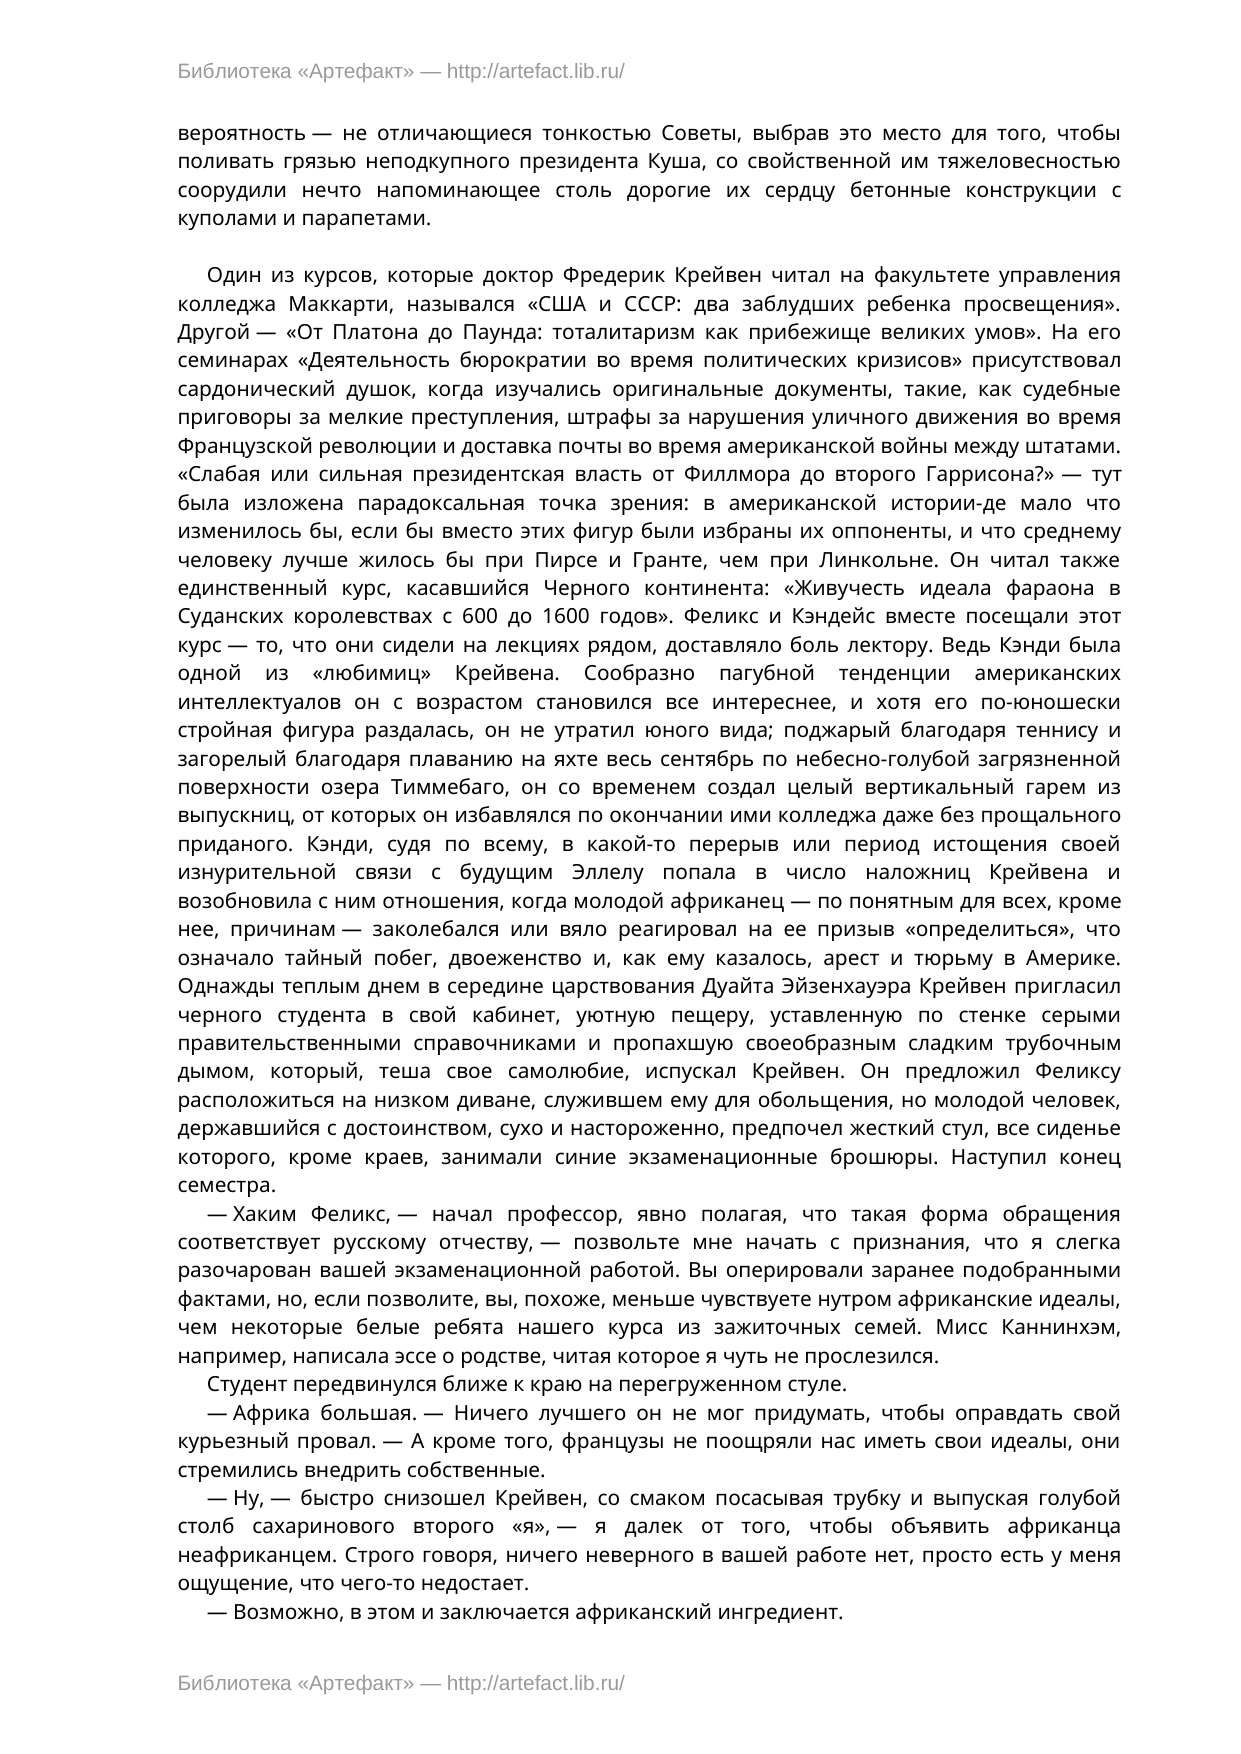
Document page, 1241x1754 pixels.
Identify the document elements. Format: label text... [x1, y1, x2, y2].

text Один из курсов, которые доктор Фредерик Крейвен читал на факультете управления колледжа Маккарти, назывался «США и СССР: два заблудших ребенка просвещения». Другой — «От Платона до Паунда: тоталитаризм как прибежище великих умов». На его семинарах «Деятельность бюрократии во время политических кризисов» присутствовал сардонический душок, когда изучались оригинальные документы, такие, как судебные приговоры за мелкие преступления, штрафы за нарушения уличного движения во время Французской революции и доставка почты во время американской войны между штатами. «Слабая или сильная президентская власть от Филлмора до второго Гаррисона?» — тут была изложена парадоксальная точка зрения: в американской истории-де мало что изменилось бы, если бы вместо этих фигур были избраны их оппоненты, и что среднему человеку лучше жилось бы при Пирсе и Гранте, чем при Линкольне. Он читал также единственный курс, касавшийся Черного континента: «Живучесть идеала фараона в Суданских королевствах с 600 до 1600 годов». Феликс и Кэндейс вместе посещали этот курс — то, что они сидели на лекциях рядом, доставляло боль лектору. Ведь Кэнди была одной из «любимиц» Крейвена. Сообразно пагубной тенденции американских интеллектуалов он с возрастом становился все интереснее, и хотя его по-юношески стройная фигура раздалась, он не утратил юного вида; поджарый благодаря теннису и загорелый благодаря плаванию на яхте весь сентябрь по небесно-голубой загрязненной поверхности озера Тиммебаго, он со временем создал целый вертикальный гарем из выпускниц, от которых он избавлялся по окончании ими колледжа даже без прощального приданого. Кэнди, судя по всему, в какой-то перерыв или период истощения своей изнурительной связи с будущим Эллелу попала в число наложниц Крейвена и возобновила с ним отношения, когда молодой африканец — по понятным для всех, кроме нее, причинам — заколебался или вяло реагировал на ее призыв «определиться», что означало тайный побег, двоеженство и, как ему казалось, арест и тюрьму в Америке. Однажды теплым днем в середине царствования Дуайта Эйзенхауэра Крейвен пригласил черного студента в свой кабинет, уютную пещеру, уставленную по стенке серыми правительственными справочниками и пропахшую своеобразным сладким трубочным дымом, который, теша свое самолюбие, испускал Крейвен. Он предложил Феликсу расположиться на низком диване, служившем ему для обольщения, но молодой человек, державшийся с достоинством, сухо и настороженно, предпочел жесткий стул, все сиденье которого, кроме краев, занимали синие экзаменационные брошюры. Наступил конец семестра. [177, 260, 1122, 1199]
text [177, 118, 1122, 232]
text — Ну, — быстро снизошел Крейвен, со смаком посасывая трубку и выпуская голубой столб сахаринового второго «я», — я далек от того, чтобы объявить африканца неафриканцем. Строго говоря, ничего неверного в вашей работе нет, просто есть у меня ощущение, что чего-то недостает. [177, 1483, 1122, 1597]
text — Хаким Феликс, — начал профессор, явно полагая, что такая форма обращения соответствует русскому отчеству, — позвольте мне начать с признания, что я слегка разочарован вашей экзаменационной работой. Вы оперировали заранее подобранными фактами, но, если позволите, вы, похоже, меньше чувствуете нутром африканские идеалы, чем некоторые белые ребята нашего курса из зажиточных семей. Мисс Каннинхэм, например, написала эссе о родстве, читая которое я чуть не прослезился. [177, 1199, 1122, 1369]
text Студент передвинулся ближе к краю на перегруженном стуле. [177, 1369, 1122, 1398]
text — Африка большая. — Ничего лучшего он не мог придумать, чтобы оправдать свой курьезный провал. — А кроме того, французы не поощряли нас иметь свои идеалы, они стремились внедрить собственные. [177, 1398, 1122, 1483]
text — Возможно, в этом и заключается африканский ингредиент. [177, 1597, 1122, 1625]
